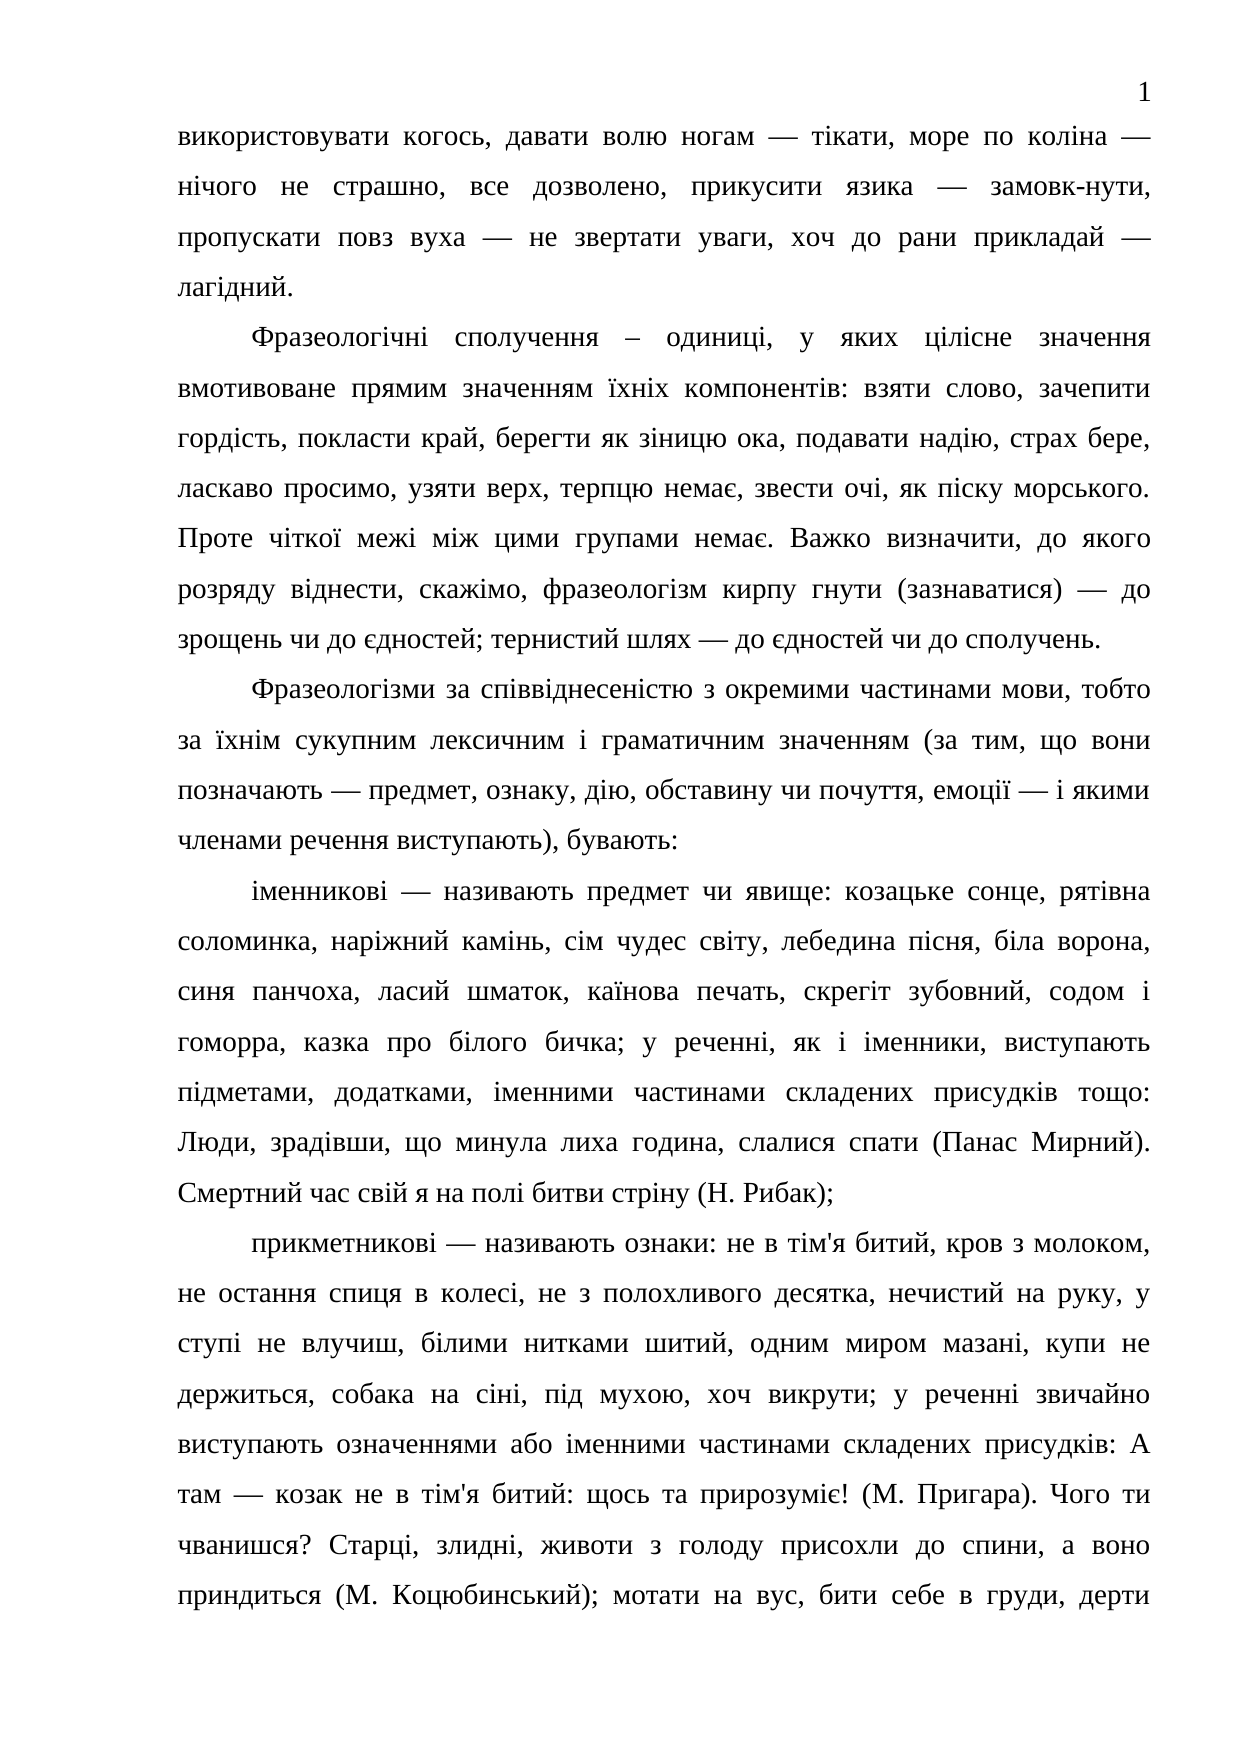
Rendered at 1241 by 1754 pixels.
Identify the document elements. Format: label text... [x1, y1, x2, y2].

text Фразеологізми за співвіднесеністю з окремими частинами мови, тобто за їхнім сукупним лексичним і граматичним значенням (за тим, що вони позначають — предмет, ознаку, дію, обставину чи почуття, емоції — і якими членами речення виступають), бувають: [177, 672, 1152, 856]
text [177, 118, 1152, 303]
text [177, 1225, 1152, 1611]
text Фразеологічні сполучення – одиниці, у яких цілісне значення вмотивоване прямим значенням їхніх компонентів: взяти слово, зачепити гордість, покласти край, берегти як зіницю ока, подавати надію, страх бере, ласкаво просимо, узяти верх, терпцю немає, звести очі, як піску морського. Проте чіткої межі між цими групами немає. Важко визначити, до якого розряду віднести, скажімо, фразеологізм кирпу гнути (зазнаватися) — до зрощень чи до єдностей; тернистий шлях — до єдностей чи до сполучень. [177, 319, 1152, 655]
text іменникові — називають предмет чи явище: козацьке сонце, рятівна соломинка, наріжний камінь, сім чудес світу, лебедина пісня, біла ворона, синя панчоха, ласий шматок, каїнова печать, скрегіт зубовний, содом і гоморра, казка про білого бичка; у реченні, як і іменники, виступають підметами, додатками, іменними частинами складених присудків тощо: Люди, зрадівши, що минула лиха година, слалися спати (Панас Мирний). Смертний час свій я на полі битви стріну (Н. Рибак); [177, 873, 1152, 1208]
